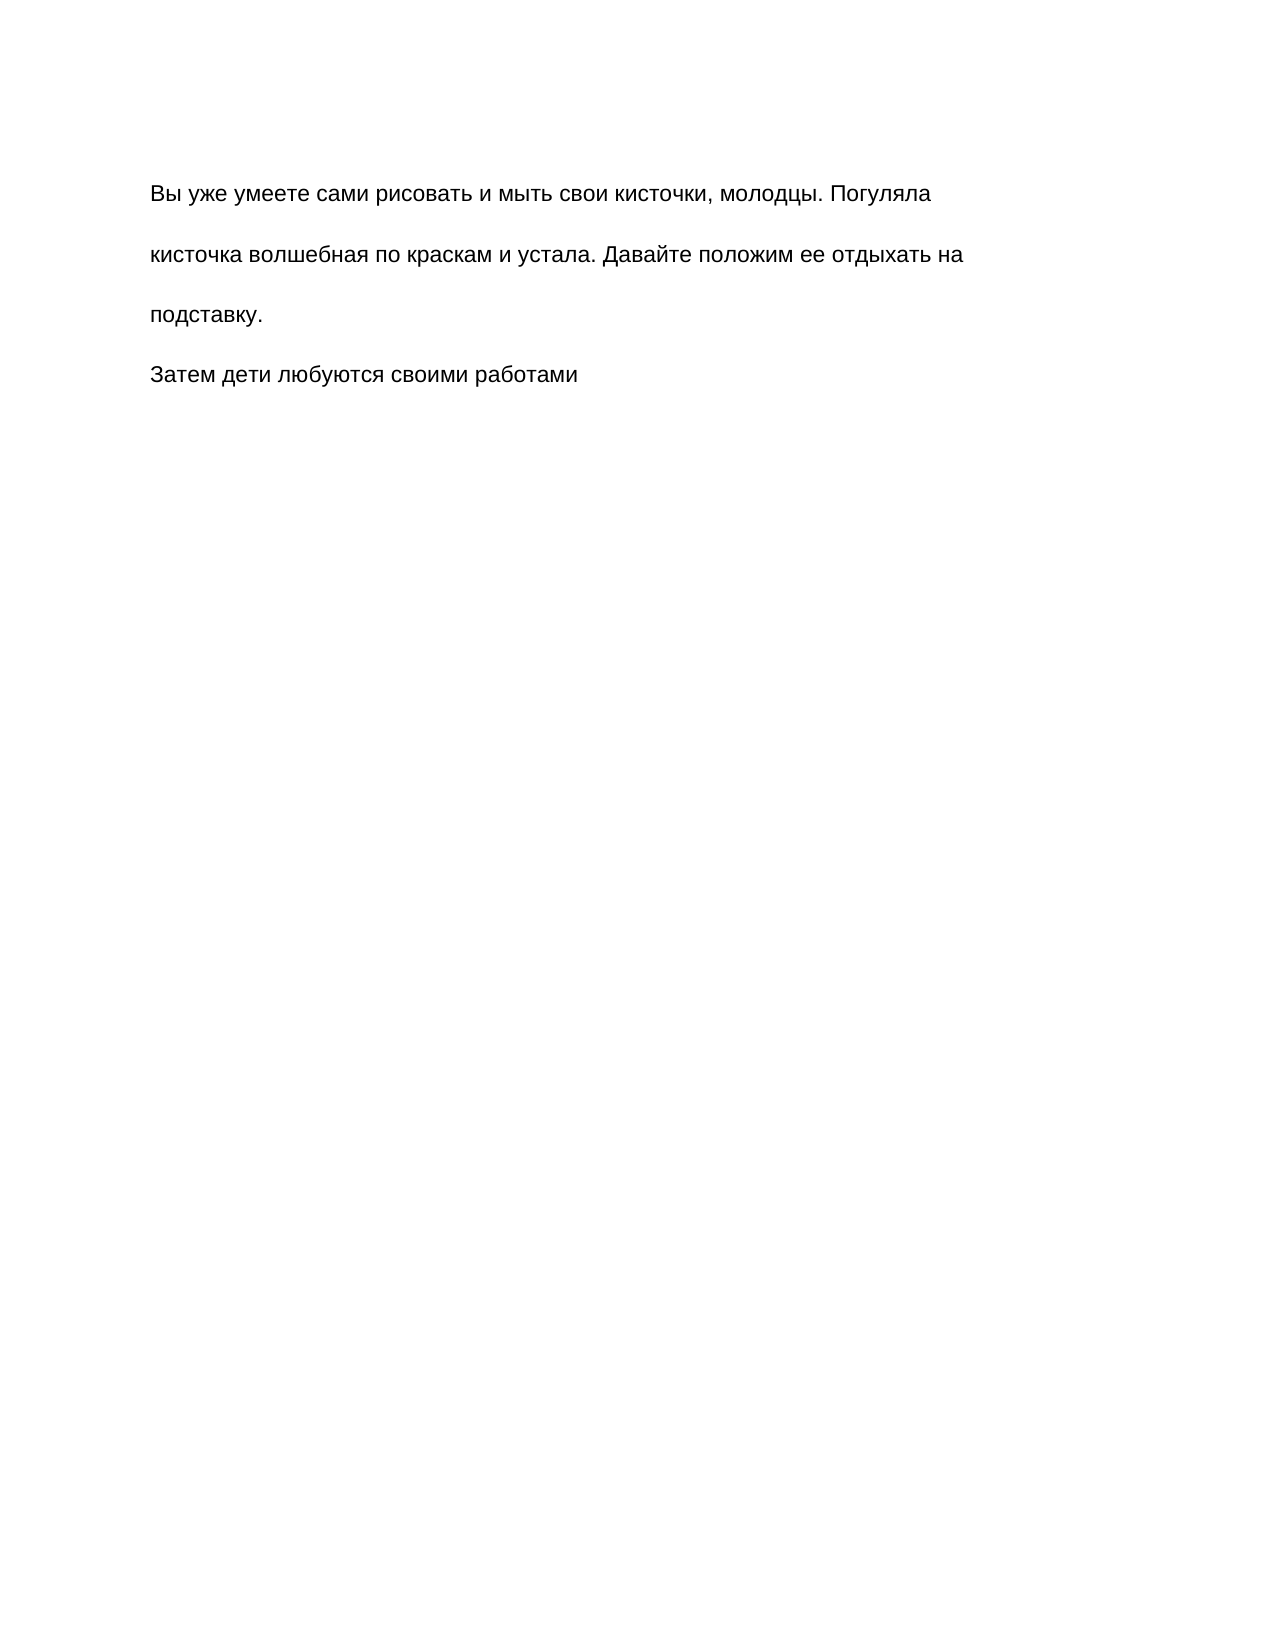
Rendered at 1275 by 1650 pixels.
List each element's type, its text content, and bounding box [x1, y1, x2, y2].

text Затем дети любуются своими работами [150, 361, 1125, 388]
text Вы уже умеете сами рисовать и мыть свои кисточки, молодцы. Погуляла [150, 180, 1125, 207]
text подставку. [150, 301, 1125, 327]
text кисточка волшебная по краскам и устала. Давайте положим ее отдыхать на [150, 241, 1125, 267]
